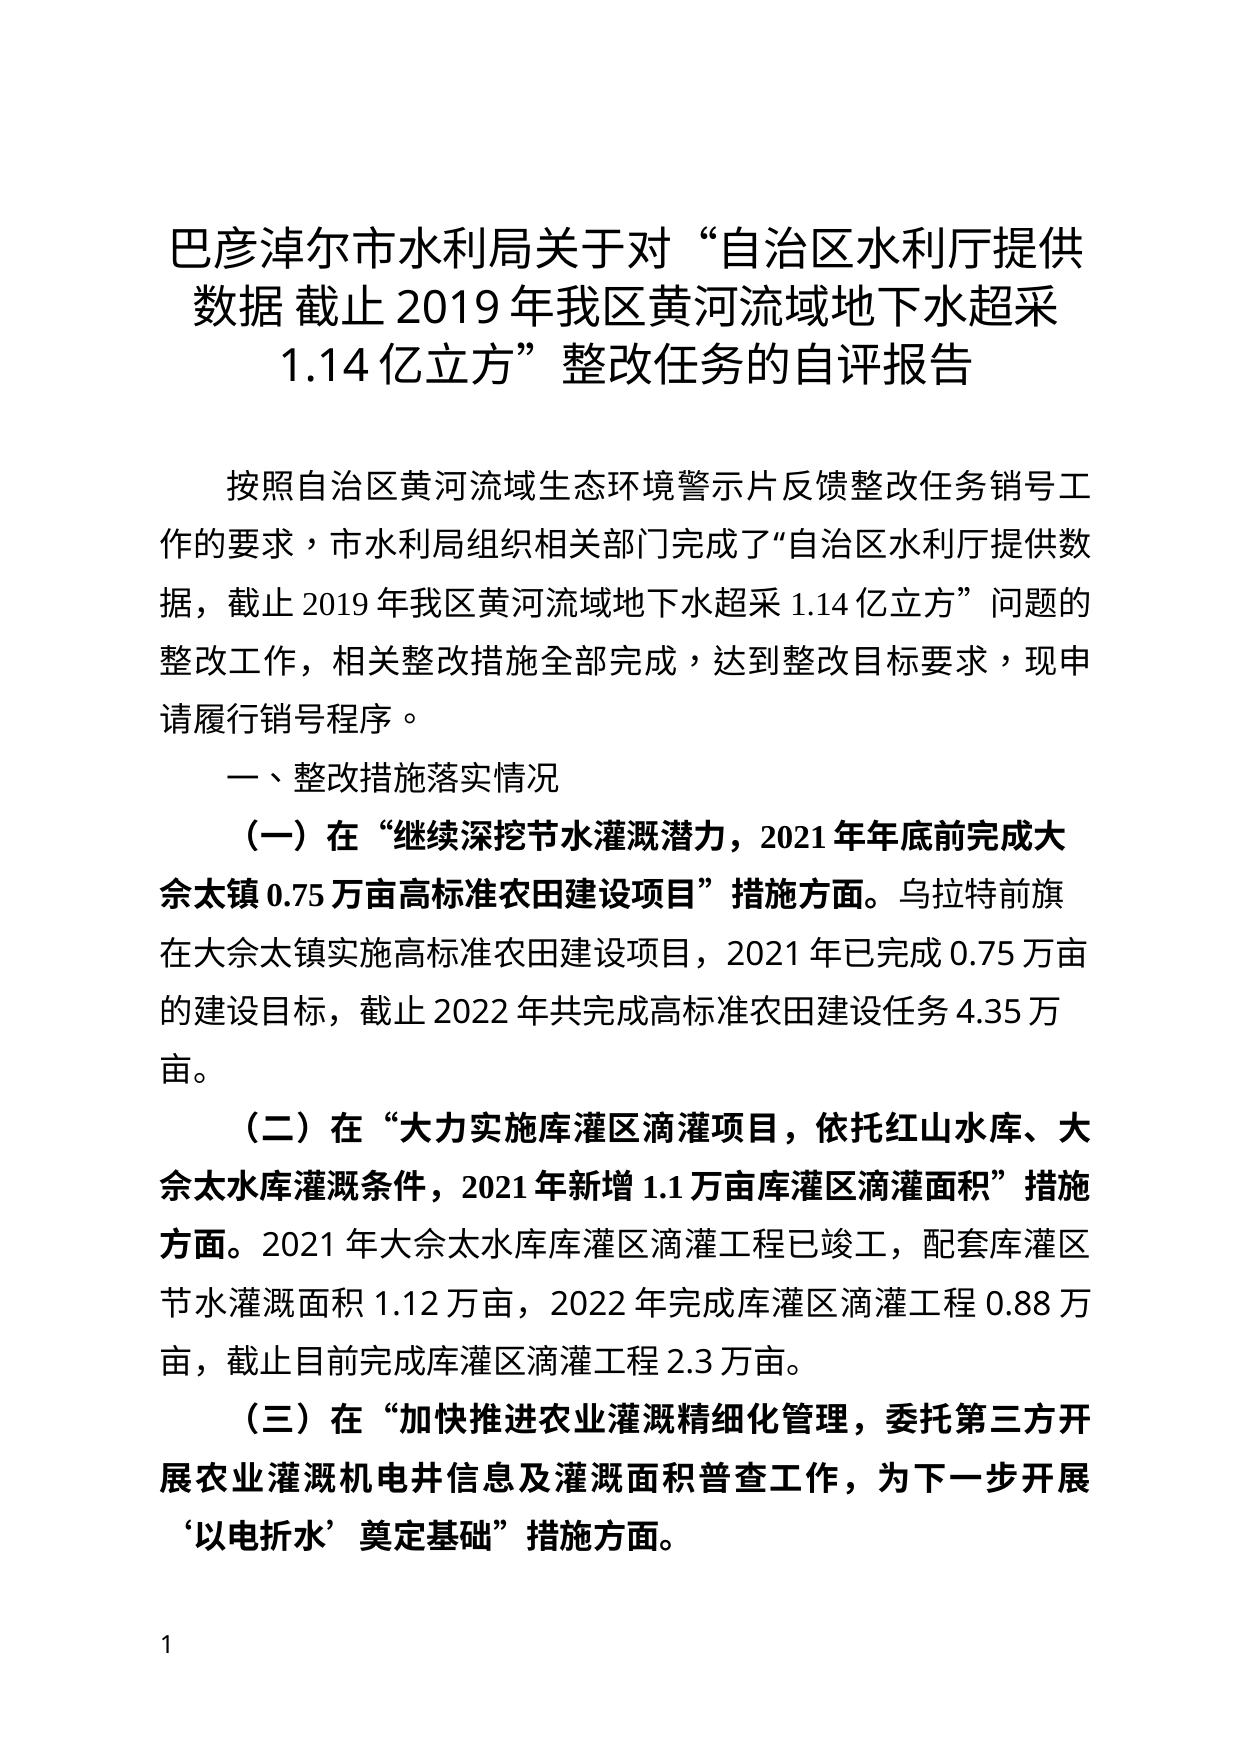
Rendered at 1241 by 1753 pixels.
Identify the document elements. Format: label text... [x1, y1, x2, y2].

list （二）在“大力实施库灌区滴灌项目，依托红山水库、大佘太水库灌溉条件，2021年新增1.1万亩库灌区滴灌面积”措施方面。2021年大佘太水库库灌区滴灌工程已竣工，配套库灌区节水灌溉面积1.12万亩，2022年完成库灌区滴灌工程0.88万亩，截止目前完成库灌区滴灌工程2.3万亩。 [159, 1093, 1093, 1385]
text （一）在“继续深挖节水灌溉潜力，2021年年底前完成大佘太镇0.75万亩高标准农田建设项目”措施方面。乌拉特前旗在大佘太镇实施高标准农田建设项目，2021年已完成0.75万亩的建设目标，截止2022年共完成高标准农田建设任务4.35万亩。 [159, 802, 1093, 1093]
text 1.14亿立方”整改任务的自评报告 [159, 335, 1093, 393]
list （三）在“加快推进农业灌溉精细化管理，委托第三方开展农业灌溉机电井信息及灌溉面积普查工作，为下一步开展‘以电折水’奠定基础”措施方面。 [159, 1385, 1093, 1560]
text 一、整改措施落实情况 [159, 743, 1093, 802]
text 巴彦淖尔市水利局关于对“自治区水利厅提供数据 截止2019年我区黄河流域地下水超采 [159, 218, 1093, 335]
text 按照自治区黄河流域生态环境警示片反馈整改任务销号工作的要求，市水利局组织相关部门完成了“自治区水利厅提供数据，截止2019年我区黄河流域地下水超采1.14亿立方”问题的整改工作，相关整改措施全部完成，达到整改目标要求，现申请履行销号程序。 [159, 452, 1093, 743]
